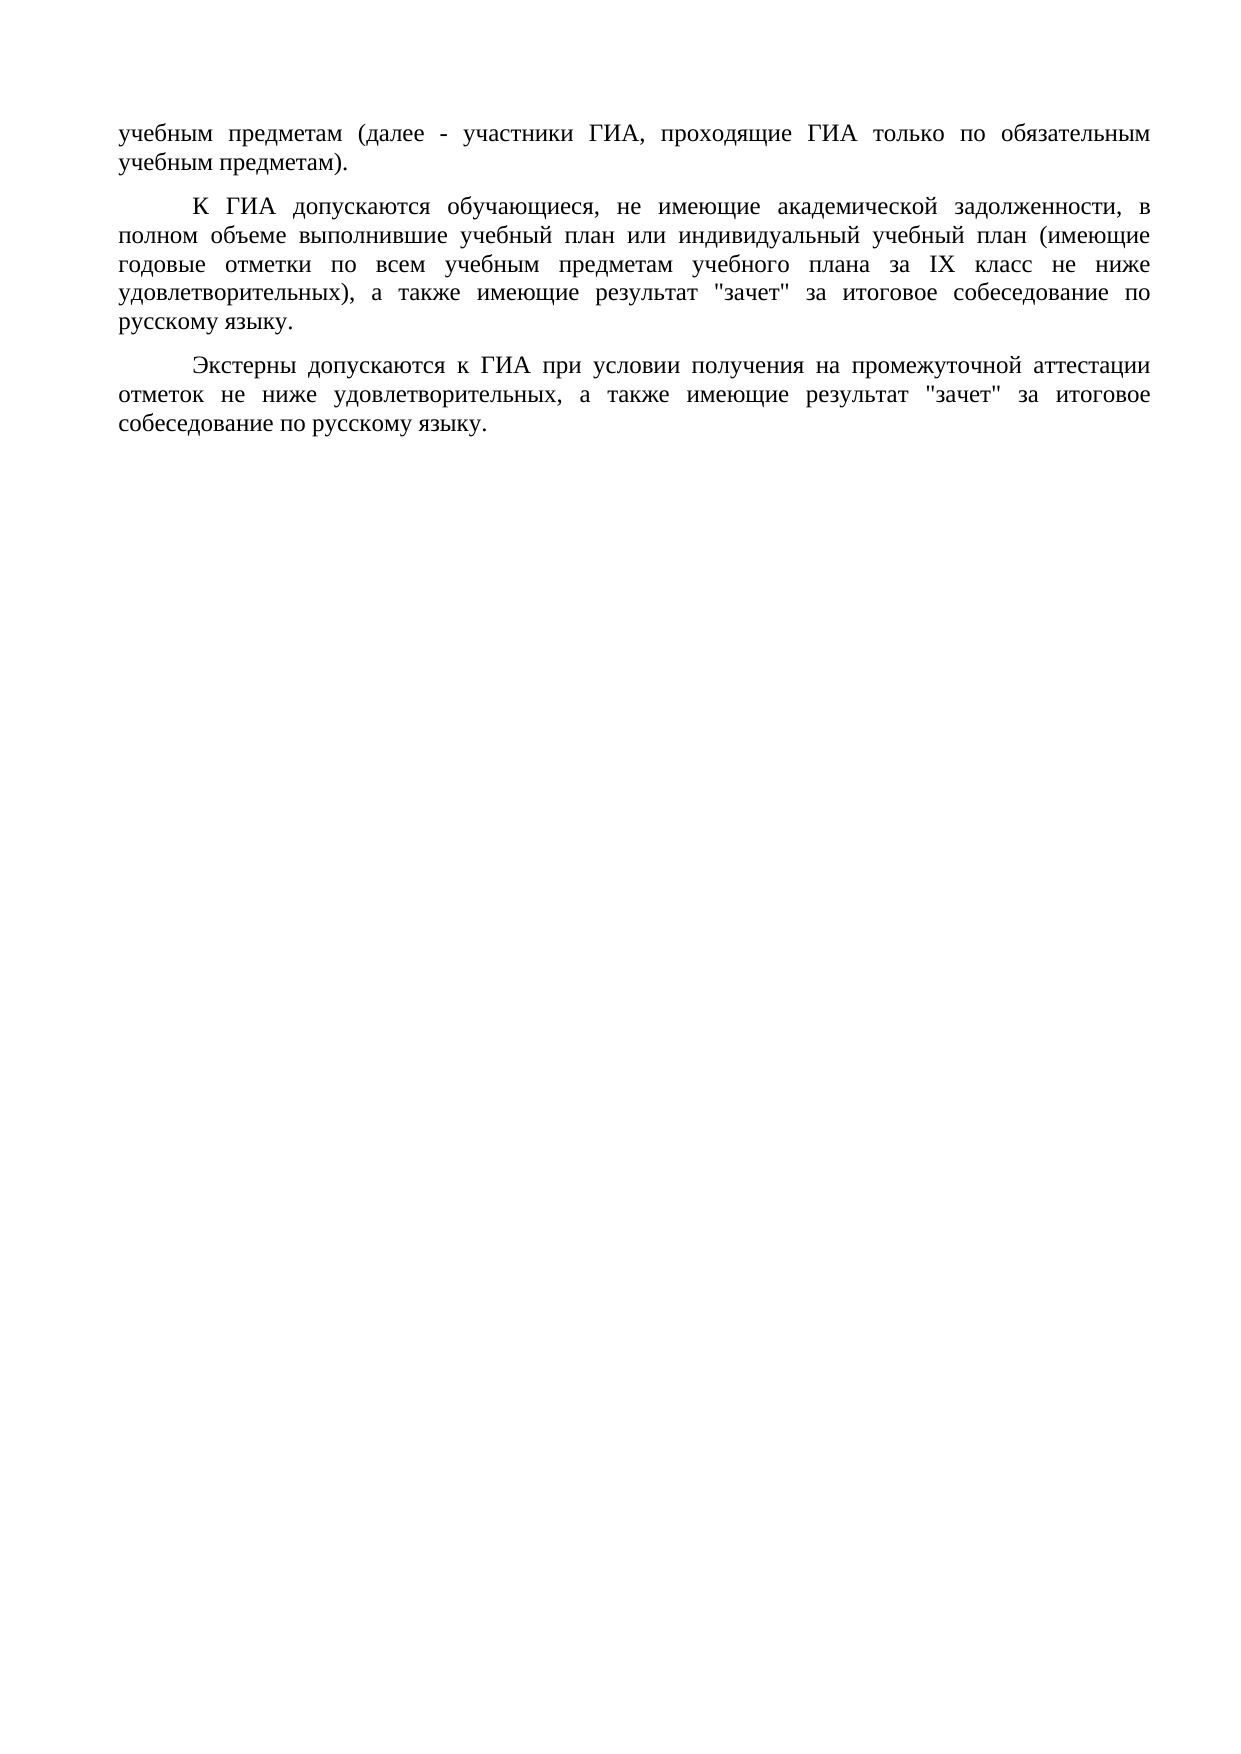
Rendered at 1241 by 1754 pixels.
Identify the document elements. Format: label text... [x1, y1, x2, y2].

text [118, 118, 1152, 176]
text К ГИА допускаются обучающиеся, не имеющие академической задолженности, в полном объеме выполнившие учебный план или индивидуальный учебный план (имеющие годовые отметки по всем учебным предметам учебного плана за IX класс не ниже удовлетворительных), а также имеющие результат "зачет" за итоговое собеседование по русскому языку. [118, 191, 1152, 335]
text Экстерны допускаются к ГИА при условии получения на промежуточной аттестации отметок не ниже удовлетворительных, а также имеющие результат "зачет" за итоговое собеседование по русскому языку. [118, 351, 1152, 437]
